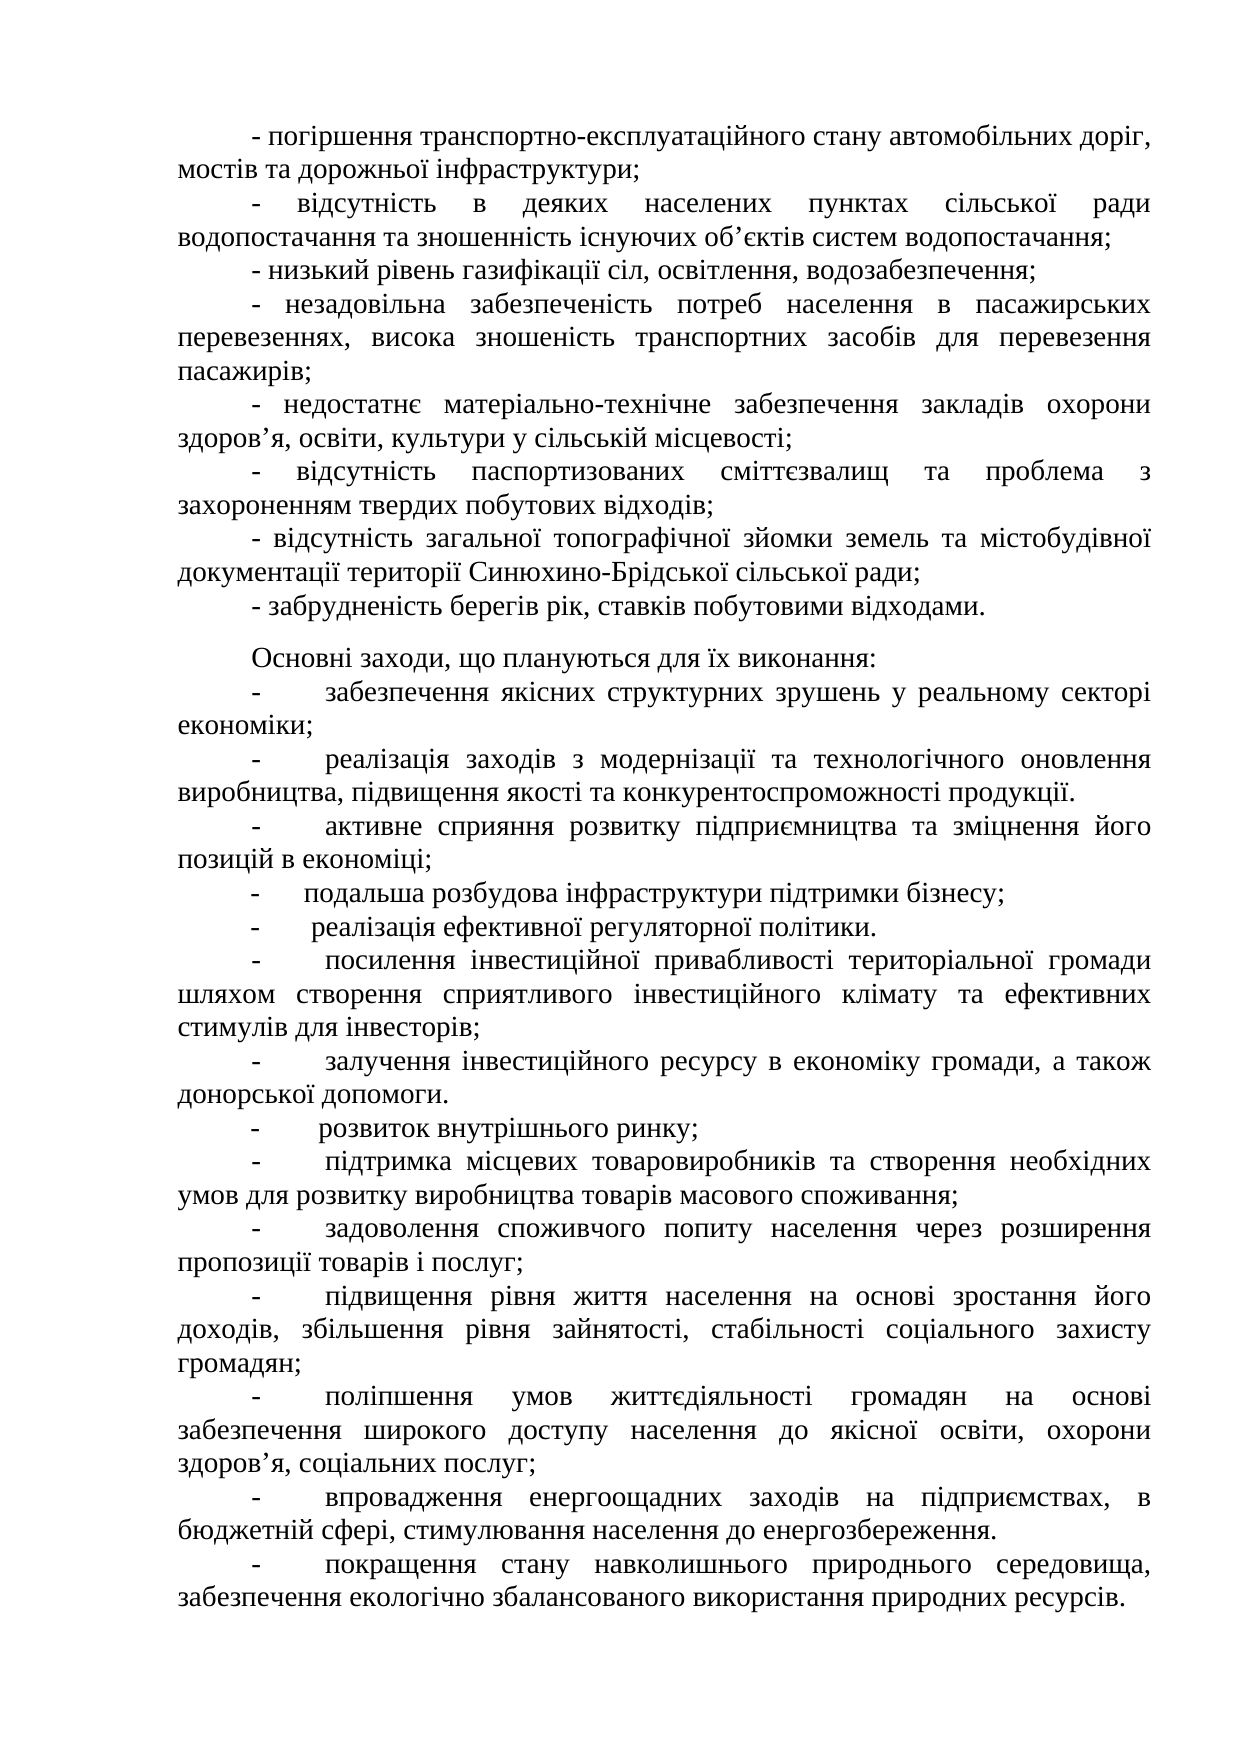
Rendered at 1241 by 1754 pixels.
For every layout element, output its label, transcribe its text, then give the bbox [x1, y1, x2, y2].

list поліпшення умов життєдіяльності громадян на основі забезпечення широкого доступу населення до якісної освіти, охорони здоров’я, соціальних послуг; [177, 1378, 1152, 1479]
list впровадження енергоощадних заходів на підприємствах, в бюджетній сфері, стимулювання населення до енергозбереження. [177, 1479, 1152, 1546]
list реалізація заходів з модернізації та технологічного оновлення виробництва, підвищення якості та конкурентоспроможності продукції. [177, 741, 1152, 808]
list підвищення рівня життя населення на основі зростання його доходів, збільшення рівня зайнятості, стабільності соціального захисту громадян; [177, 1278, 1152, 1378]
list - розвиток внутрішнього ринку; [177, 1110, 1152, 1143]
list забезпечення якісних структурних зрушень у реальному секторі економіки; [177, 674, 1152, 741]
list покращення стану навколишнього природнього середовища, забезпечення екологічно збалансованого використання природних ресурсів. [177, 1546, 1152, 1613]
text - незадовільна забезпеченість потреб населення в пасажирських перевезеннях, висока зношеність транспортних засобів для перевезення пасажирів; [177, 286, 1152, 386]
text Основні заходи, що плануються для їх виконання: [177, 640, 1152, 674]
list підтримка місцевих товаровиробників та створення необхідних умов для розвитку виробництва товарів масового споживання; [177, 1143, 1152, 1211]
list залучення інвестиційного ресурсу в економіку громади, а також донорської допомоги. [177, 1043, 1152, 1110]
text - погіршення транспортно-експлуатаційного стану автомобільних доріг, мостів та дорожньої інфраструктури; [177, 118, 1152, 185]
text - недостатнє матеріально-технічне забезпечення закладів охорони здоров’я, освіти, культури у сільській місцевості; [177, 386, 1152, 453]
text - відсутність загальної топографічної зйомки земель та містобудівної документації території Синюхино-Брідської сільської ради; [177, 521, 1152, 588]
text - забрудненість берегів рік, ставків побутовими відходами. [177, 588, 1152, 621]
list активне сприяння розвитку підприємництва та зміцнення його позицій в економіці; [177, 808, 1152, 875]
text - низький рівень газифікації сіл, освітлення, водозабезпечення; [177, 252, 1152, 286]
list - реалізація ефективної регуляторної політики. [177, 909, 1152, 942]
text - відсутність в деяких населених пунктах сільської ради водопостачання та зношенність існуючих об’єктів систем водопостачання; [177, 185, 1152, 252]
text - відсутність паспортизованих сміттєзвалищ та проблема з захороненням твердих побутових відходів; [177, 453, 1152, 521]
list - подальша розбудова інфраструктури підтримки бізнесу; [177, 875, 1152, 909]
list посилення інвестиційної привабливості територіальної громади шляхом створення сприятливого інвестиційного клімату та ефективних стимулів для інвесторів; [177, 942, 1152, 1043]
list задоволення споживчого попиту населення через розширення пропозиції товарів і послуг; [177, 1211, 1152, 1278]
